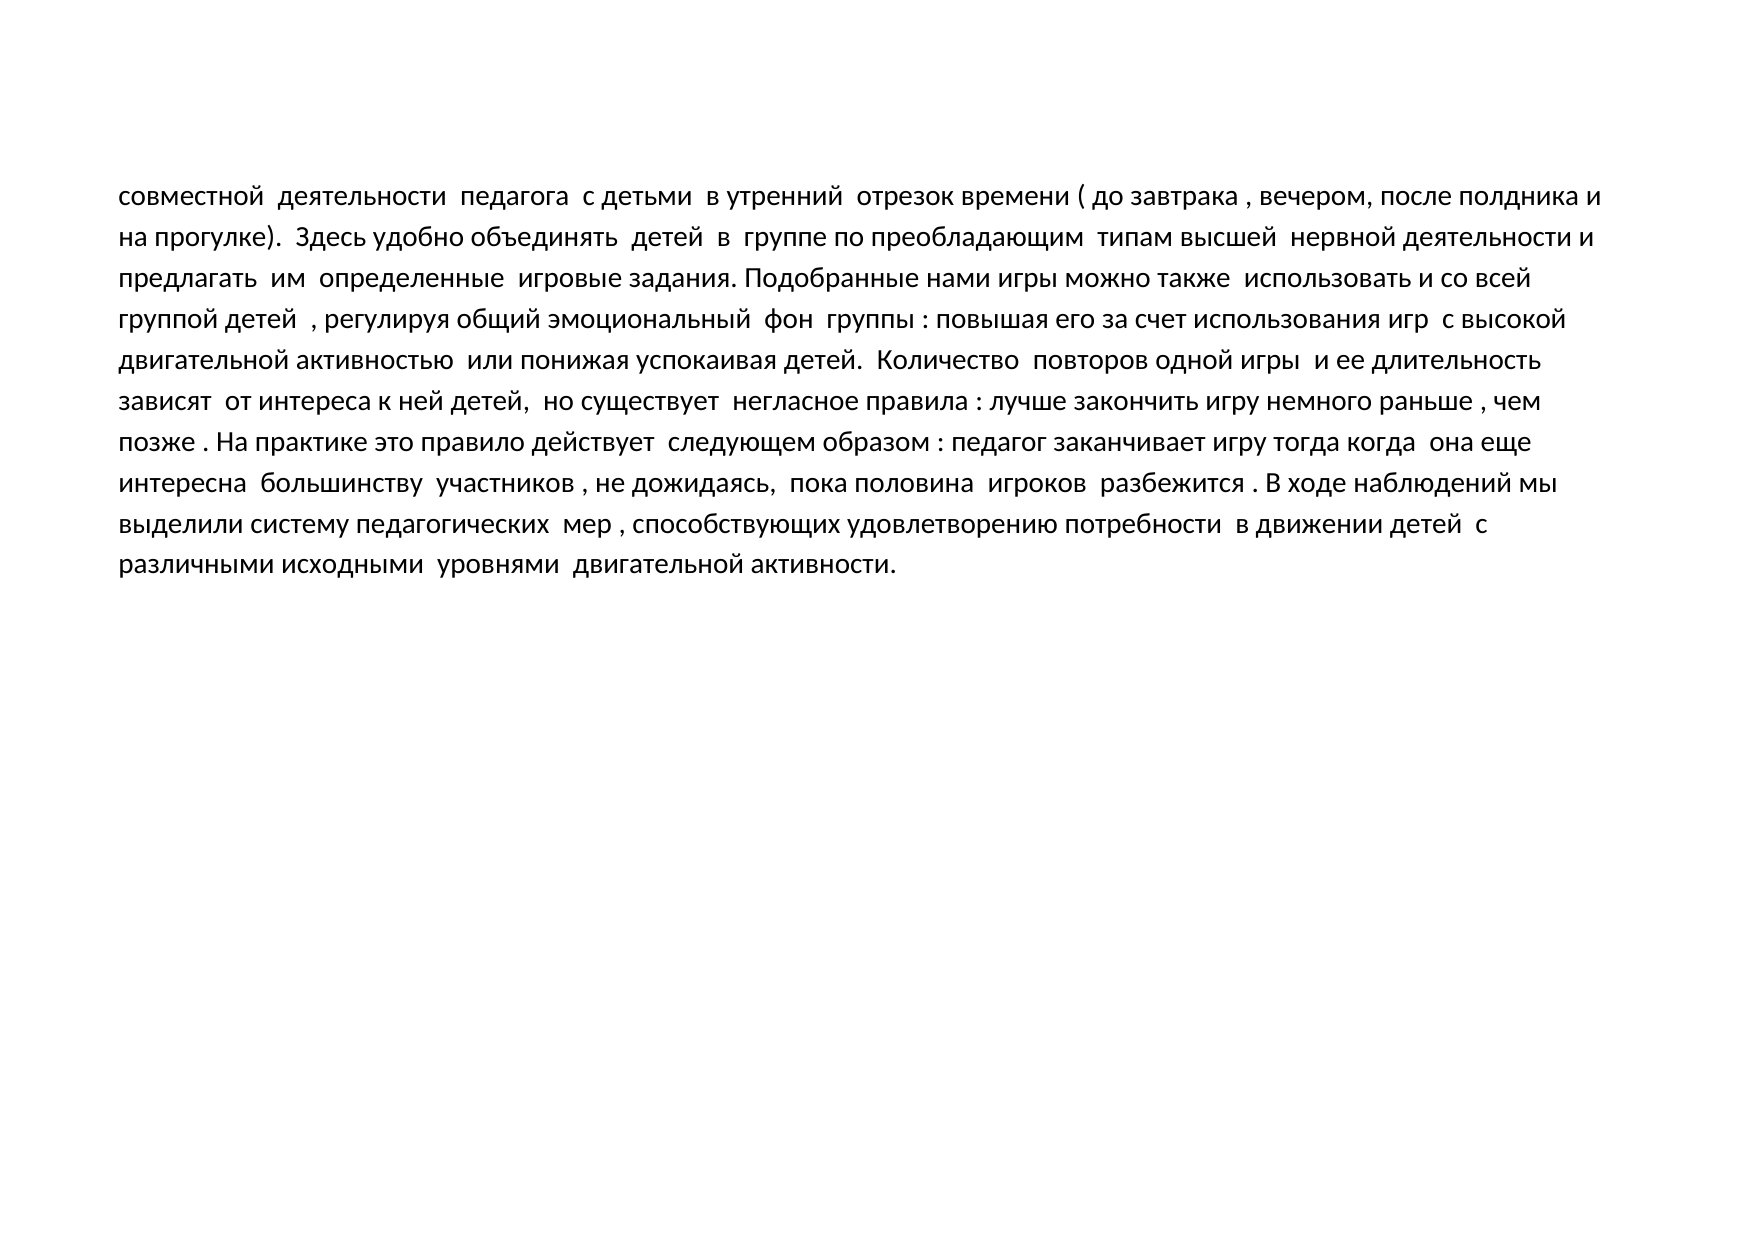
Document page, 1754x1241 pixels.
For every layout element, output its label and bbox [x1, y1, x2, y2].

text [118, 177, 1636, 581]
